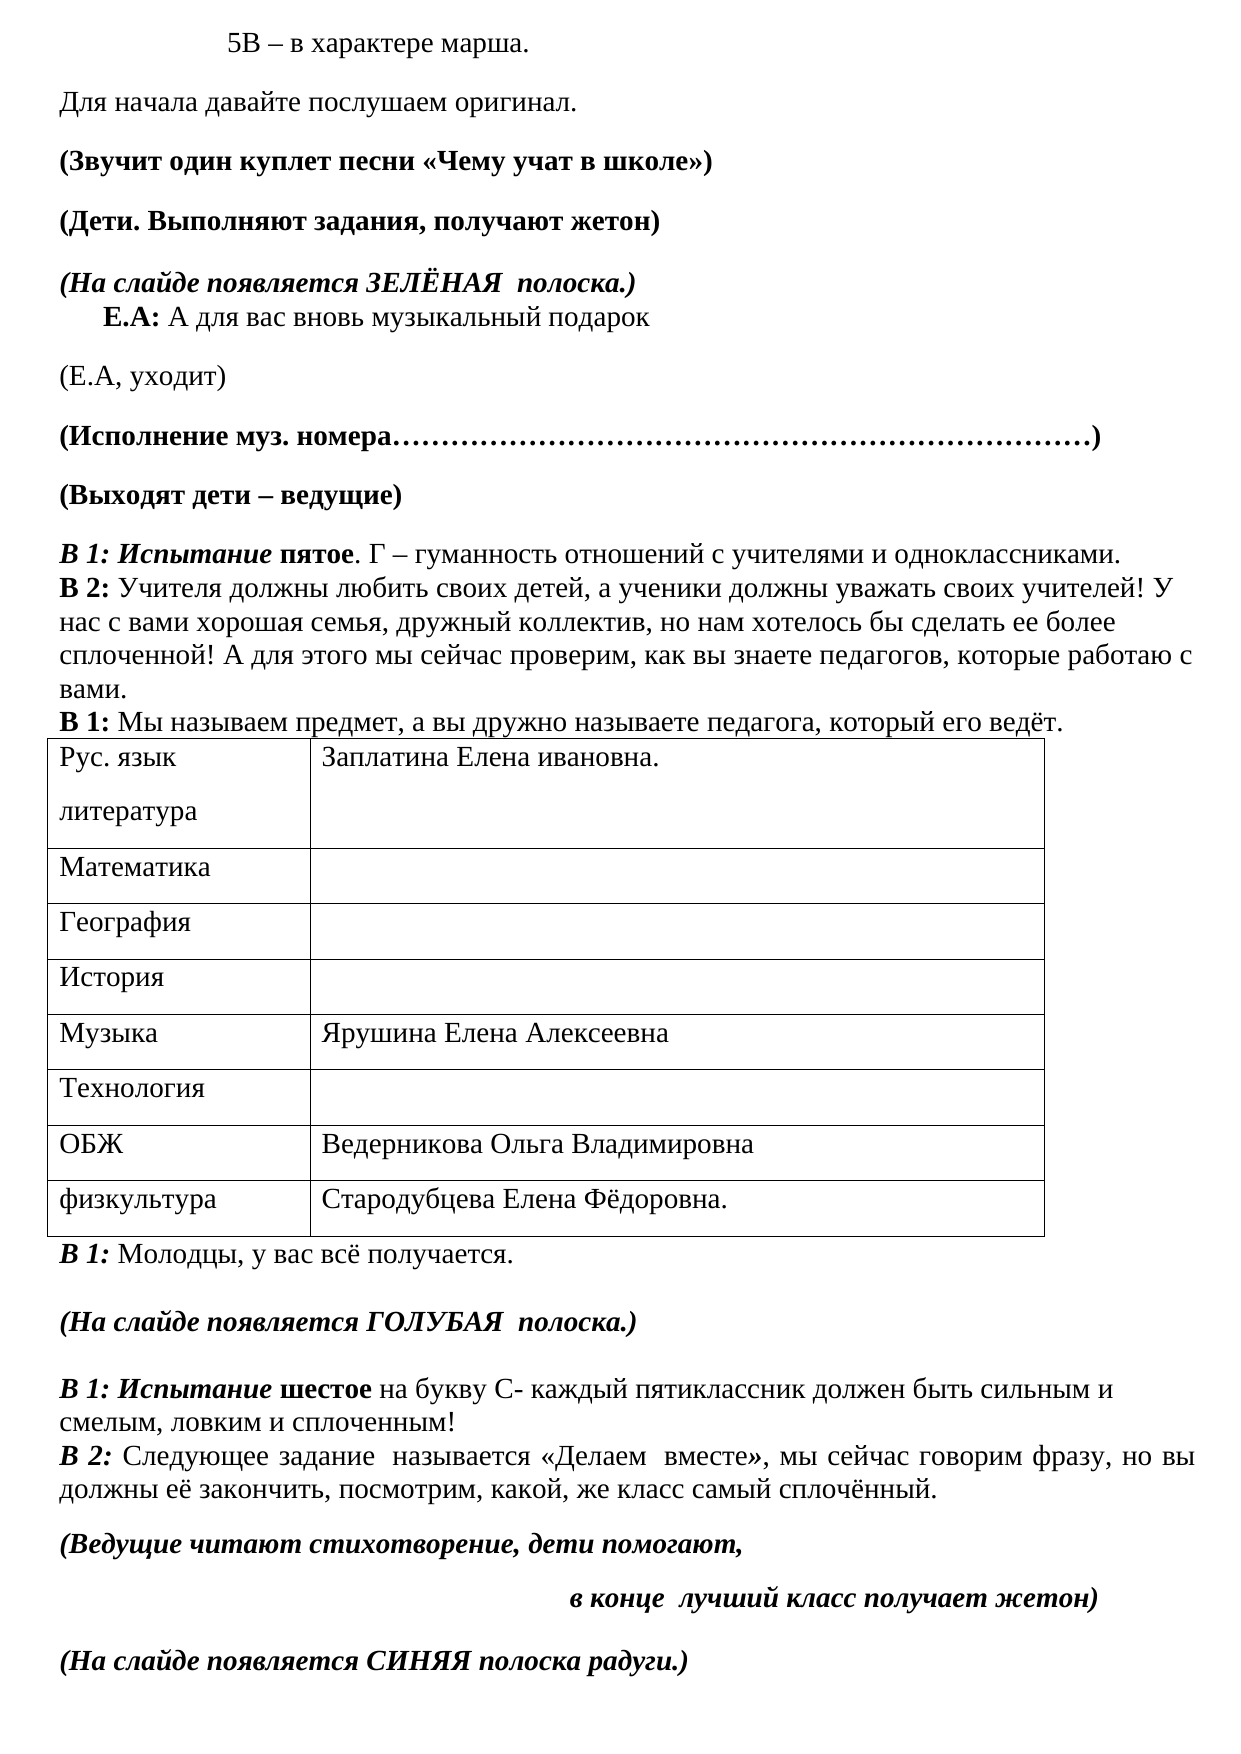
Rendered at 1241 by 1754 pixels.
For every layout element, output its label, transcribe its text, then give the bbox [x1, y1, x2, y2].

text (Исполнение муз. номера………………………………………………………………) [59, 418, 1196, 451]
table_cell ОБЖ [48, 1126, 310, 1180]
text В 2: Следующее задание называется «Делаем вместе», мы сейчас говорим фразу, но вы должны её закончить, посмотрим, какой, же класс самый сплочённый. [59, 1438, 1196, 1505]
table_cell [311, 904, 1044, 958]
text (Звучит один куплет песни «Чему учат в школе») [59, 143, 1196, 177]
text (На слайде появляется СИНЯЯ полоска радуги.) [59, 1643, 1196, 1676]
text В 2: Учителя должны любить своих детей, а ученики должны уважать своих учителей! У нас с вами хорошая семья, дружный коллектив, но нам хотелось бы сделать ее более сплоченной! А для этого мы сейчас проверим, как вы знаете педагогов, которые работаю с вами. [59, 570, 1196, 704]
text В 1: Испытание шестое на букву С- каждый пятиклассник должен быть сильным и смелым, ловким и сплоченным! [59, 1371, 1196, 1438]
text В 1: Молодцы, у вас всё получается. [59, 1237, 1196, 1270]
text (Е.А, уходит) [59, 358, 1196, 392]
text В 1: Испытание пятое. Г – гуманность отношений с учителями и одноклассниками. [59, 537, 1196, 570]
table_cell Математика [48, 849, 310, 903]
text (На слайде появляется ГОЛУБАЯ полоска.) [59, 1304, 1196, 1337]
text Е.А: А для вас вновь музыкальный подарок [59, 299, 1196, 333]
table_cell [311, 960, 1044, 1014]
text (На слайде появляется ЗЕЛЁНАЯ полоска.) [59, 266, 1196, 299]
table_cell Ведерникова Ольга Владимировна [311, 1126, 1044, 1180]
text Для начала давайте послушаем оригинал. [59, 84, 1196, 118]
table_cell физкультура [48, 1181, 310, 1236]
text (Выходят дети – ведущие) [59, 477, 1196, 511]
table_cell [311, 849, 1044, 903]
table_cell География [48, 904, 310, 958]
table_cell Технология [48, 1070, 310, 1125]
text 5В – в характере марша. [59, 25, 1196, 58]
text В 1: Мы называем предмет, а вы дружно называете педагога, который его ведёт. [59, 704, 1196, 738]
table_cell История [48, 960, 310, 1014]
table_cell Ярушина Елена Алексеевна [311, 1015, 1044, 1069]
table_cell Стародубцева Елена Фёдоровна. [311, 1181, 1044, 1236]
table_header Рус. язык литература [48, 739, 310, 848]
text (Ведущие читают стихотворение, дети помогают, [59, 1526, 1196, 1559]
text в конце лучший класс получает жетон) [59, 1580, 1196, 1614]
table_header Заплатина Елена ивановна. [311, 739, 1044, 848]
table_cell Музыка [48, 1015, 310, 1069]
text (Дети. Выполняют задания, получают жетон) [59, 203, 1196, 236]
table_cell [311, 1070, 1044, 1125]
